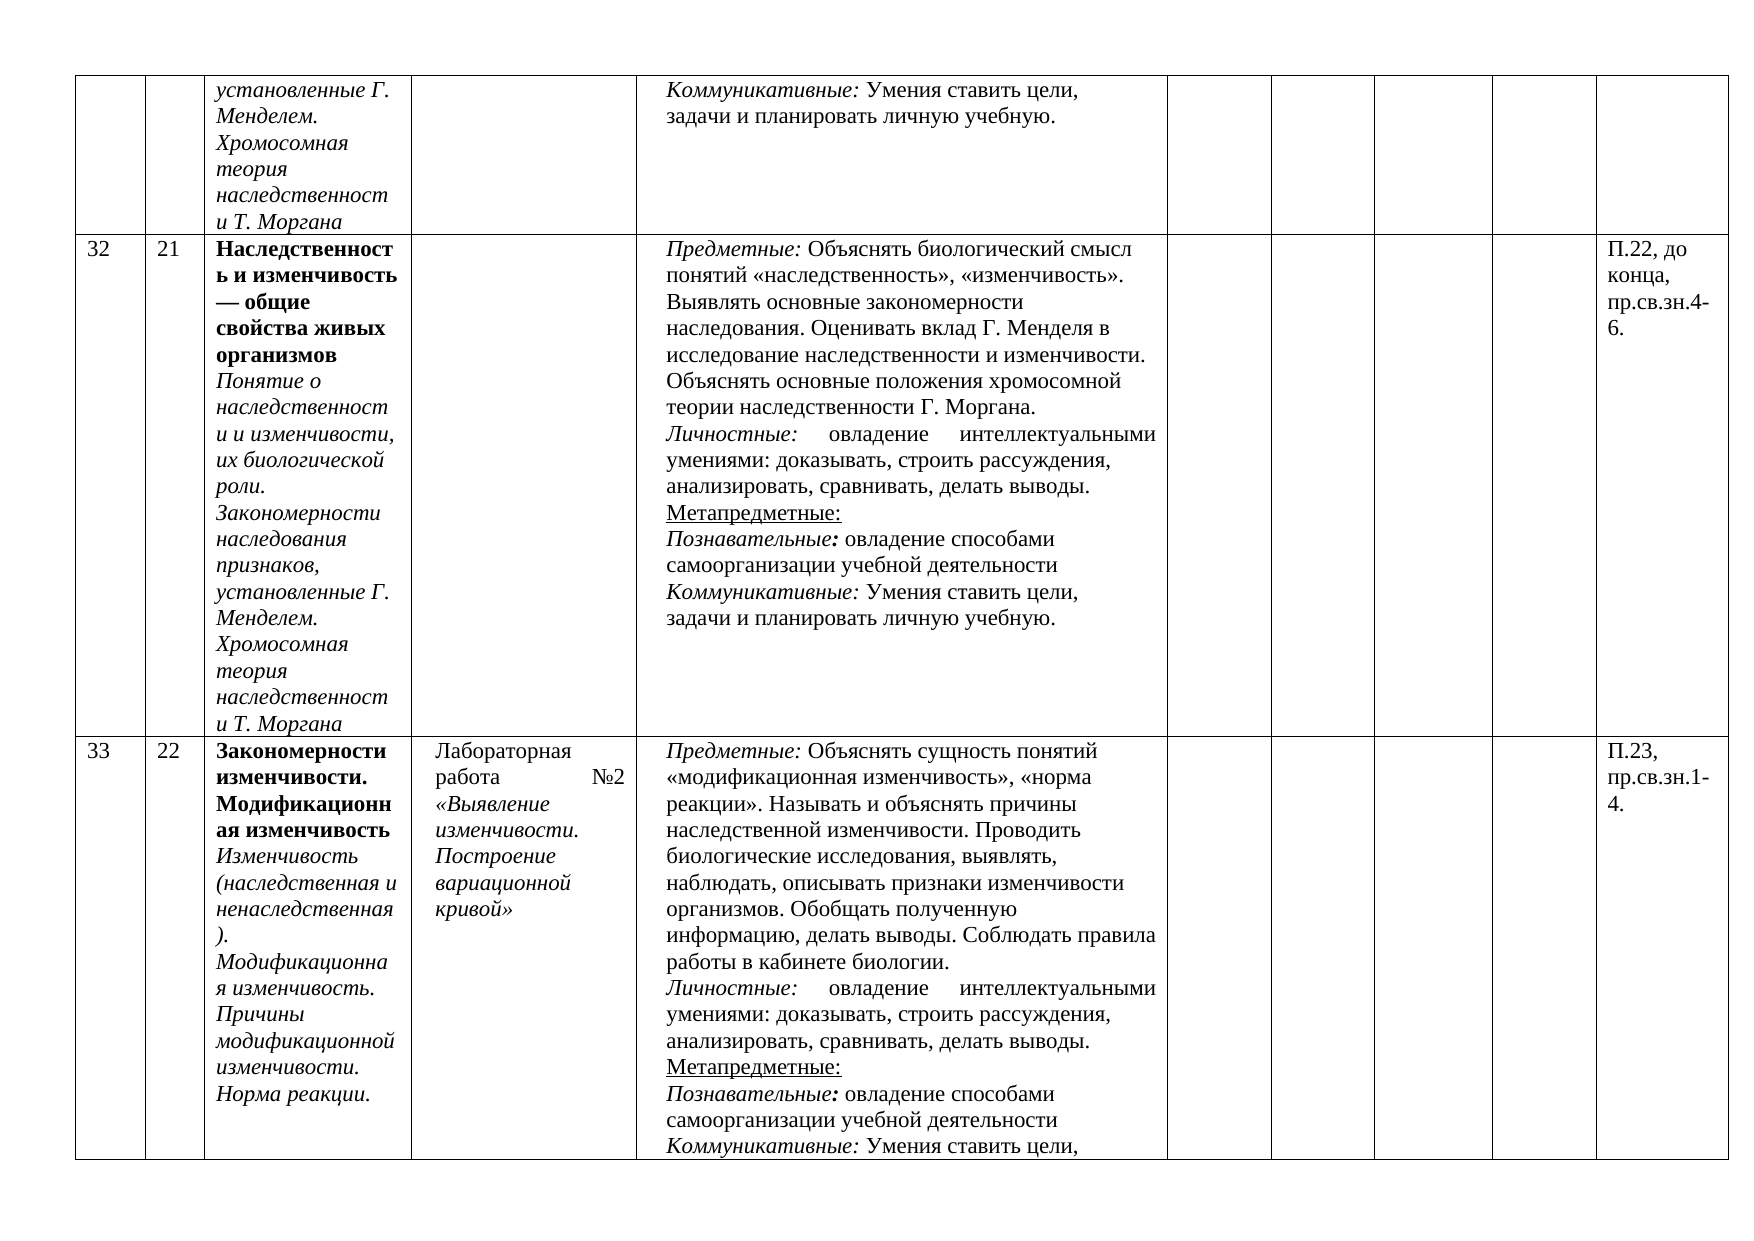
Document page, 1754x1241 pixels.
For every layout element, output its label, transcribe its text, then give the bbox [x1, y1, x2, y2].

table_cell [1597, 76, 1728, 234]
table_cell [412, 76, 636, 234]
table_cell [205, 737, 411, 1159]
table_cell П.22, до конца, пр.св.зн.4-6. [1597, 235, 1728, 736]
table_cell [637, 76, 1167, 234]
table_cell [1168, 235, 1271, 736]
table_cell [205, 76, 411, 234]
table_cell 33 [76, 737, 145, 1159]
table_cell [1168, 76, 1271, 234]
table_cell 20 [146, 76, 204, 234]
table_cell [637, 737, 1167, 1159]
table_cell [412, 235, 636, 736]
table_cell [1272, 737, 1374, 1159]
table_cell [412, 737, 636, 1159]
table_cell Наследственность и изменчивость — общие свойства живых организмов Понятие о наследственности и изменчивости, их биологической роли. Закономерности наследования признаков, установленные Г. Менделем. Хромосомная теория наследственности Т. Моргана [205, 235, 411, 736]
table_cell 21 [146, 235, 204, 736]
table_cell 31 [76, 76, 145, 234]
table_cell [1493, 737, 1596, 1159]
table_cell 32 [76, 235, 145, 736]
table_cell [1272, 76, 1374, 234]
table_cell [1375, 235, 1492, 736]
table_cell [1375, 737, 1492, 1159]
table_cell [1493, 235, 1596, 736]
table_cell 22 [146, 737, 204, 1159]
table_cell [1375, 76, 1492, 234]
table_cell П.23, пр.св.зн.1-4. [1597, 737, 1728, 1159]
table_cell [1168, 737, 1271, 1159]
table_cell [1272, 235, 1374, 736]
table_cell [1493, 76, 1596, 234]
